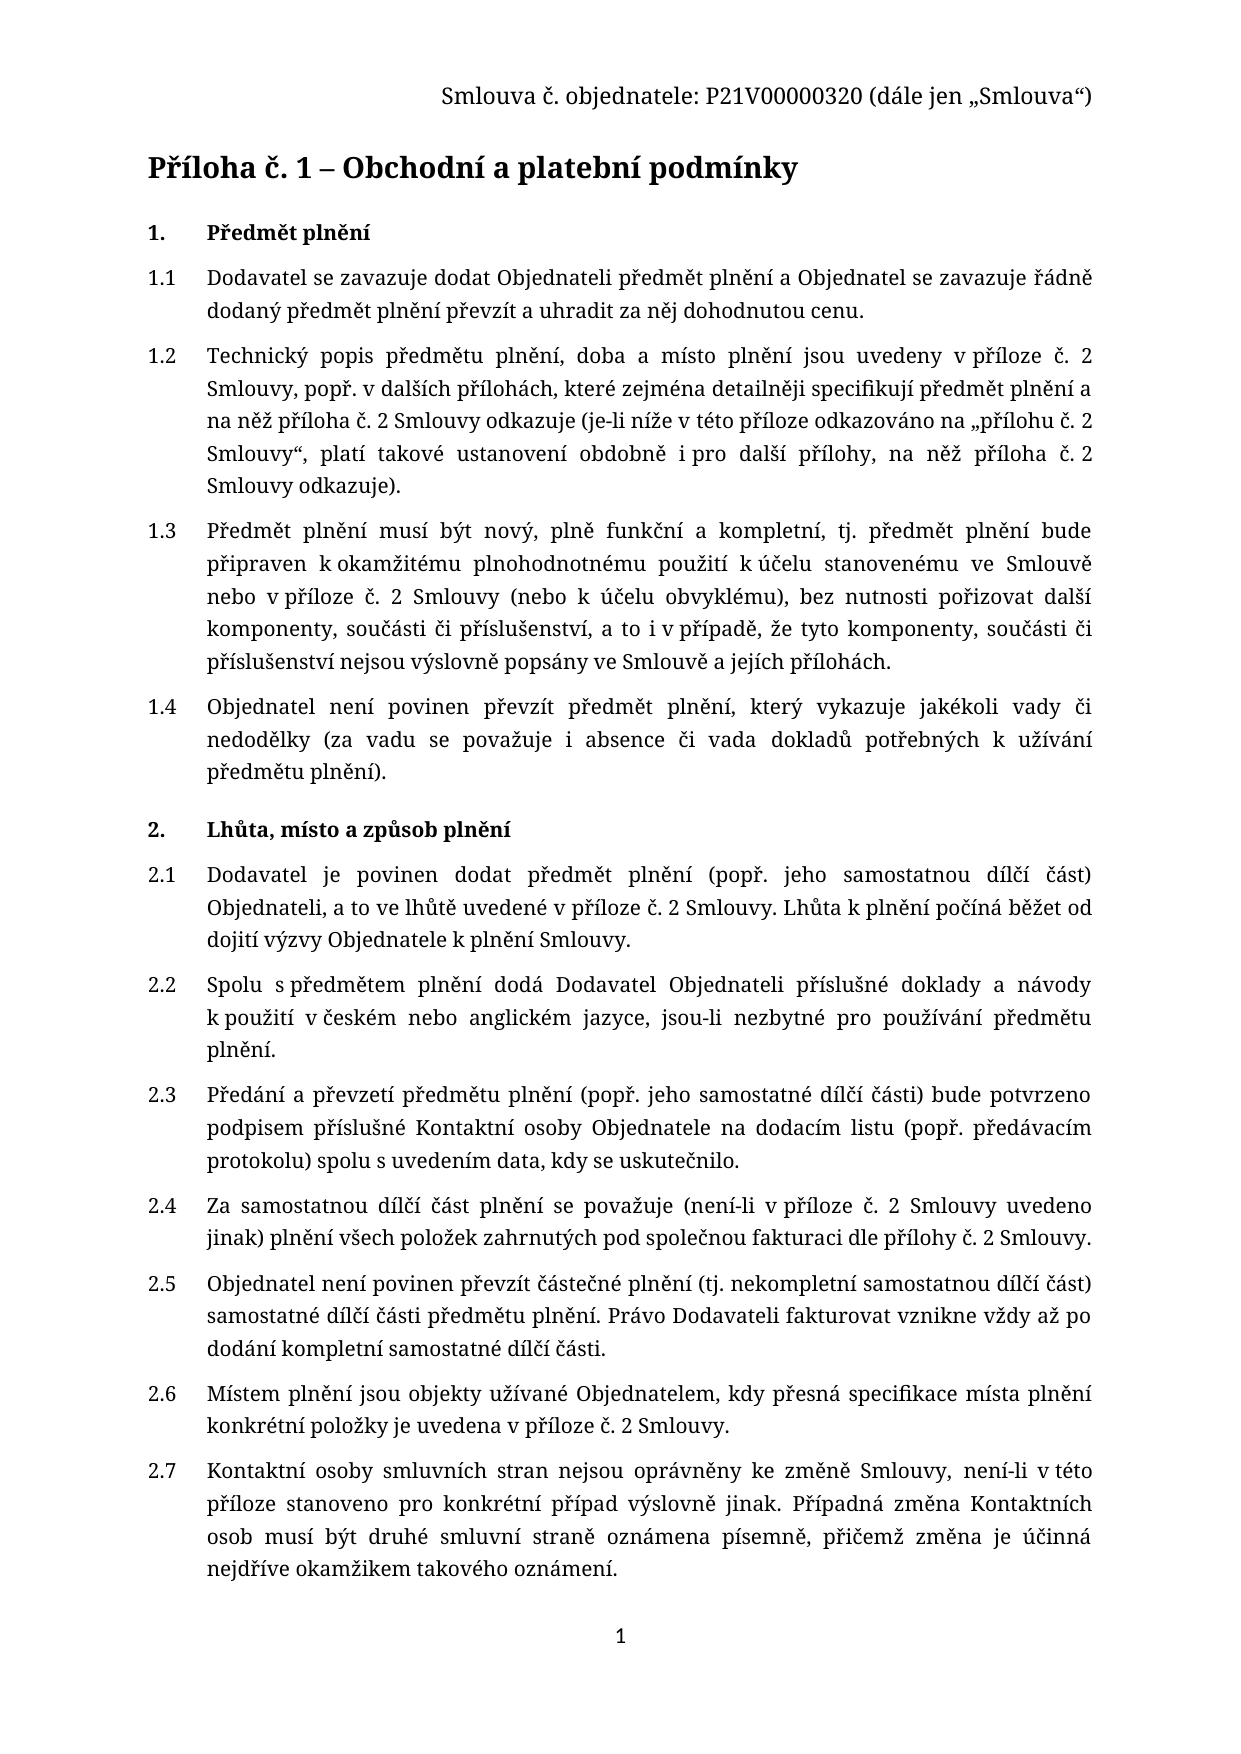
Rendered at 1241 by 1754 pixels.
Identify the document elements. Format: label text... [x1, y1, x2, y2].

list Objednatel není povinen převzít předmět plnění, který vykazuje jakékoli vady či nedodělky (za vadu se považuje i absence či vada dokladů potřebných k užívání předmětu plnění). [148, 692, 1093, 786]
list Dodavatel je povinen dodat předmět plnění (popř. jeho samostatnou dílčí část) Objednateli, a to ve lhůtě uvedené v příloze č. 2 Smlouvy. Lhůta k plnění počíná běžet od dojití výzvy Objednatele k plnění Smlouvy. [148, 860, 1093, 954]
text Příloha č. 1 – Obchodní a platební podmínky [148, 148, 1093, 187]
list Objednatel není povinen převzít částečné plnění (tj. nekompletní samostatnou dílčí část) samostatné dílčí části předmětu plnění. Právo Dodavateli fakturovat vznikne vždy až po dodání kompletní samostatné dílčí části. [148, 1269, 1093, 1362]
list Předmět plnění [148, 218, 1093, 247]
list Místem plnění jsou objekty užívané Objednatelem, kdy přesná specifikace místa plnění konkrétní položky je uvedena v příloze č. 2 Smlouvy. [148, 1379, 1093, 1440]
list Předmět plnění musí být nový, plně funkční a kompletní, tj. předmět plnění bude připraven k okamžitému plnohodnotnému použití k účelu stanovenému ve Smlouvě nebo v příloze č. 2 Smlouvy (nebo k účelu obvyklému), bez nutnosti pořizovat další komponenty, součásti či příslušenství, a to i v případě, že tyto komponenty, součásti či příslušenství nejsou výslovně popsány ve Smlouvě a jejích přílohách. [148, 517, 1093, 675]
list Předání a převzetí předmětu plnění (popř. jeho samostatné dílčí části) bude potvrzeno podpisem příslušné Kontaktní osoby Objednatele na dodacím listu (popř. předávacím protokolu) spolu s uvedením data, kdy se uskutečnilo. [148, 1081, 1093, 1174]
list Spolu s předmětem plnění dodá Dodavatel Objednateli příslušné doklady a návody k použití v českém nebo anglickém jazyce, jsou-li nezbytné pro používání předmětu plnění. [148, 970, 1093, 1064]
list Lhůta, místo a způsob plnění [148, 815, 1093, 843]
list Za samostatnou dílčí část plnění se považuje (není-li v příloze č. 2 Smlouvy uvedeno jinak) plnění všech položek zahrnutých pod společnou fakturaci dle přílohy č. 2 Smlouvy. [148, 1191, 1093, 1252]
list Technický popis předmětu plnění, doba a místo plnění jsou uvedeny v příloze č. 2 Smlouvy, popř. v dalších přílohách, které zejména detailněji specifikují předmět plnění a na něž příloha č. 2 Smlouvy odkazuje (je-li níže v této příloze odkazováno na „přílohu č. 2 Smlouvy“, platí takové ustanovení obdobně i pro další přílohy, na něž příloha č. 2 Smlouvy odkazuje). [148, 341, 1093, 500]
list Dodavatel se zavazuje dodat Objednateli předmět plnění a Objednatel se zavazuje řádně dodaný předmět plnění převzít a uhradit za něj dohodnutou cenu. [148, 263, 1093, 324]
list Kontaktní osoby smluvních stran nejsou oprávněny ke změně Smlouvy, není-li v této příloze stanoveno pro konkrétní případ výslovně jinak. Případná změna Kontaktních osob musí být druhé smluvní straně oznámena písemně, přičemž změna je účinná nejdříve okamžikem takového oznámení. [148, 1457, 1093, 1583]
